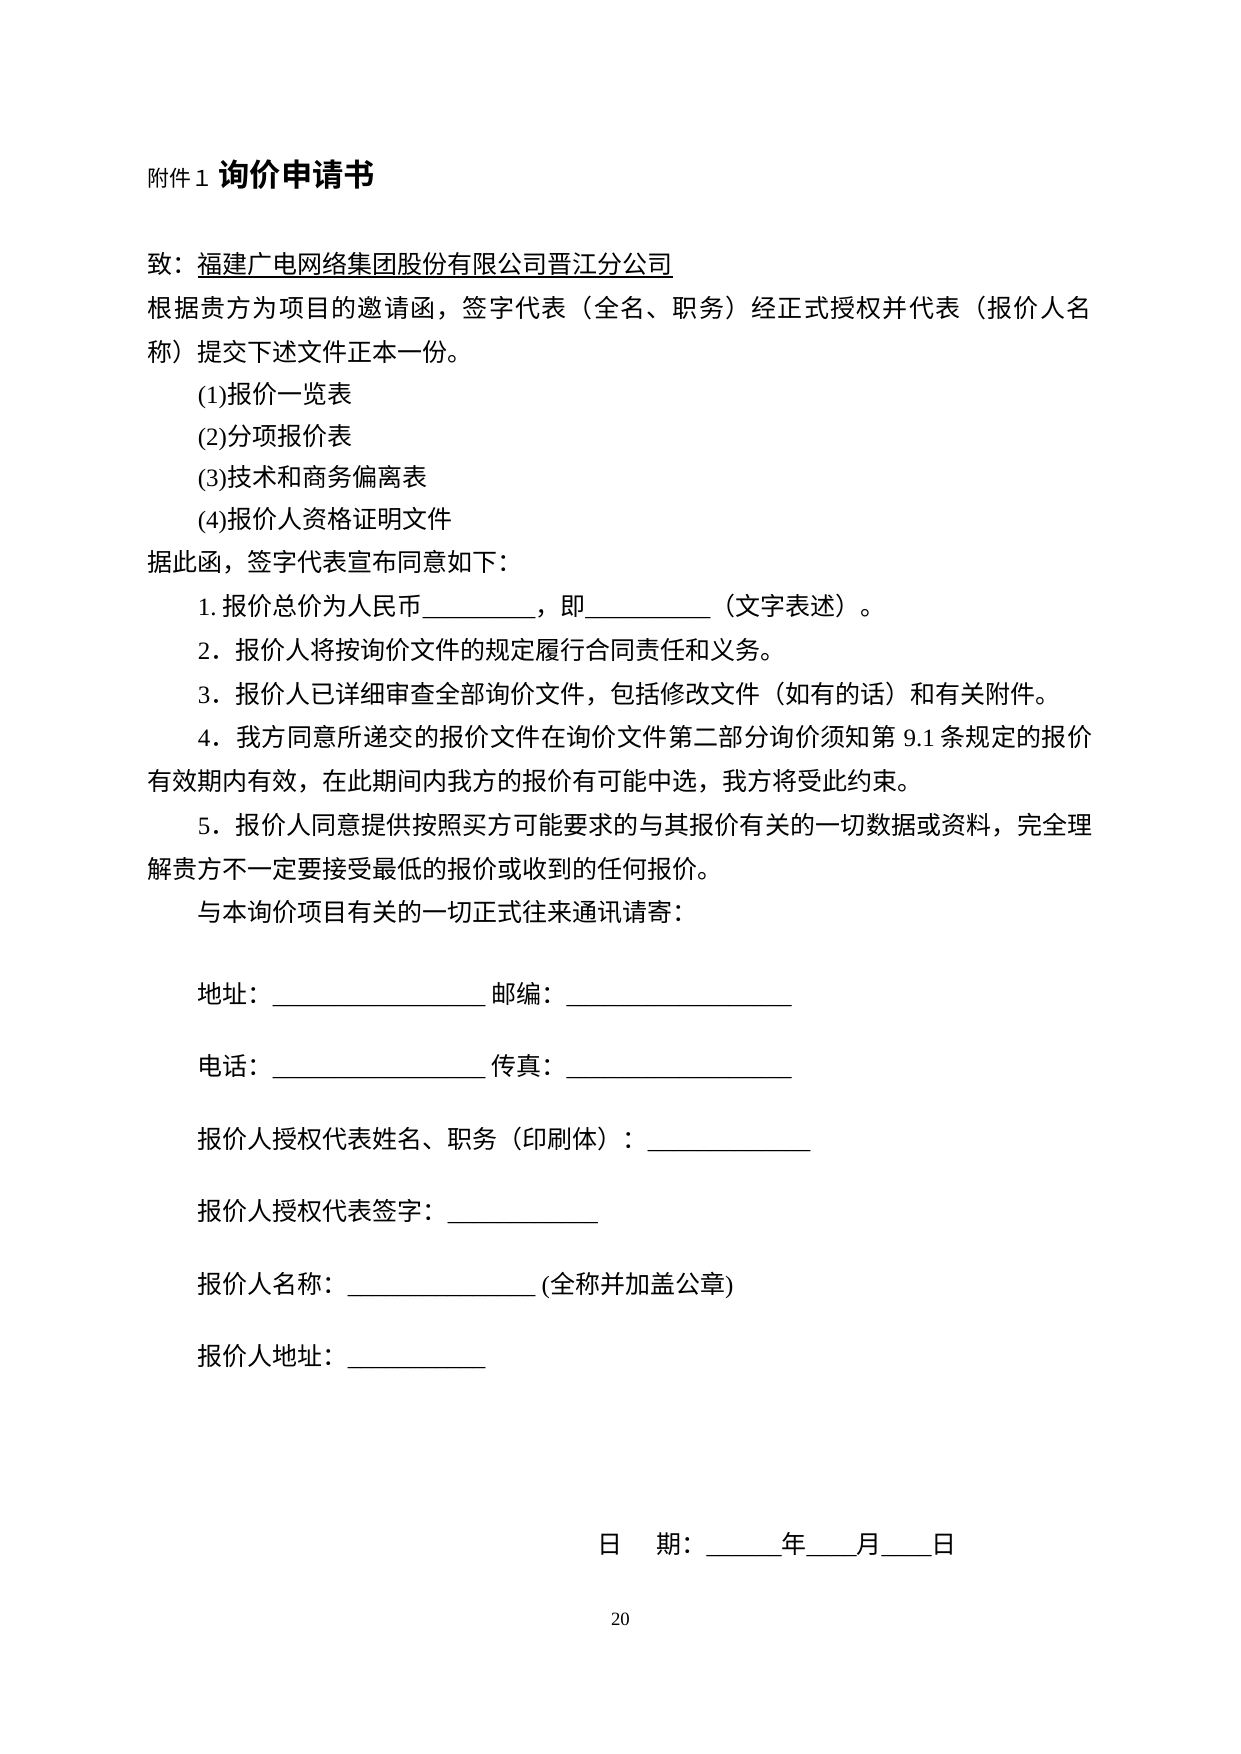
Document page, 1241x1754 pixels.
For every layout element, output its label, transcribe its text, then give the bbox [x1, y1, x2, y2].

text 报价人名称：_______________ (全称并加盖公章) [148, 1264, 1092, 1301]
text 致：福建广电网络集团股份有限公司晋江分公司 [148, 239, 1092, 283]
text 2．报价人将按询价文件的规定履行合同责任和义务。 [148, 624, 1092, 668]
text 附件１ 询价申请书 [148, 150, 1092, 195]
text 3．报价人已详细审查全部询价文件，包括修改文件（如有的话）和有关附件。 [148, 668, 1092, 712]
text 5．报价人同意提供按照买方可能要求的与其报价有关的一切数据或资料，完全理解贵方不一定要接受最低的报价或收到的任何报价。 [148, 799, 1092, 887]
text 与本询价项目有关的一切正式往来通讯请寄： [148, 887, 1092, 931]
text 报价人地址：___________ [148, 1337, 1092, 1373]
text 地址：_________________ 邮编：__________________ [148, 974, 1092, 1011]
text (2)分项报价表 [148, 412, 1092, 453]
text (3)技术和商务偏离表 [148, 453, 1092, 495]
text 报价人授权代表姓名、职务（印刷体）：_____________ [148, 1119, 1092, 1156]
text 根据贵方为项目的邀请函，签字代表（全名、职务）经正式授权并代表（报价人名称）提交下述文件正本一份。 [148, 283, 1092, 370]
text (4)报价人资格证明文件 [148, 495, 1092, 537]
text 1. 报价总价为人民币_________，即__________（文字表述）。 [148, 581, 1092, 624]
text (1)报价一览表 [148, 370, 1092, 412]
text 据此函，签字代表宣布同意如下： [148, 537, 1092, 581]
text 电话：_________________ 传真：__________________ [148, 1047, 1092, 1083]
text 4．我方同意所递交的报价文件在询价文件第二部分询价须知第9.1条规定的报价有效期内有效，在此期间内我方的报价有可能中选，我方将受此约束。 [148, 712, 1092, 799]
text 日 期：______年____月____日 [148, 1524, 1092, 1561]
text 报价人授权代表签字：____________ [148, 1192, 1092, 1228]
